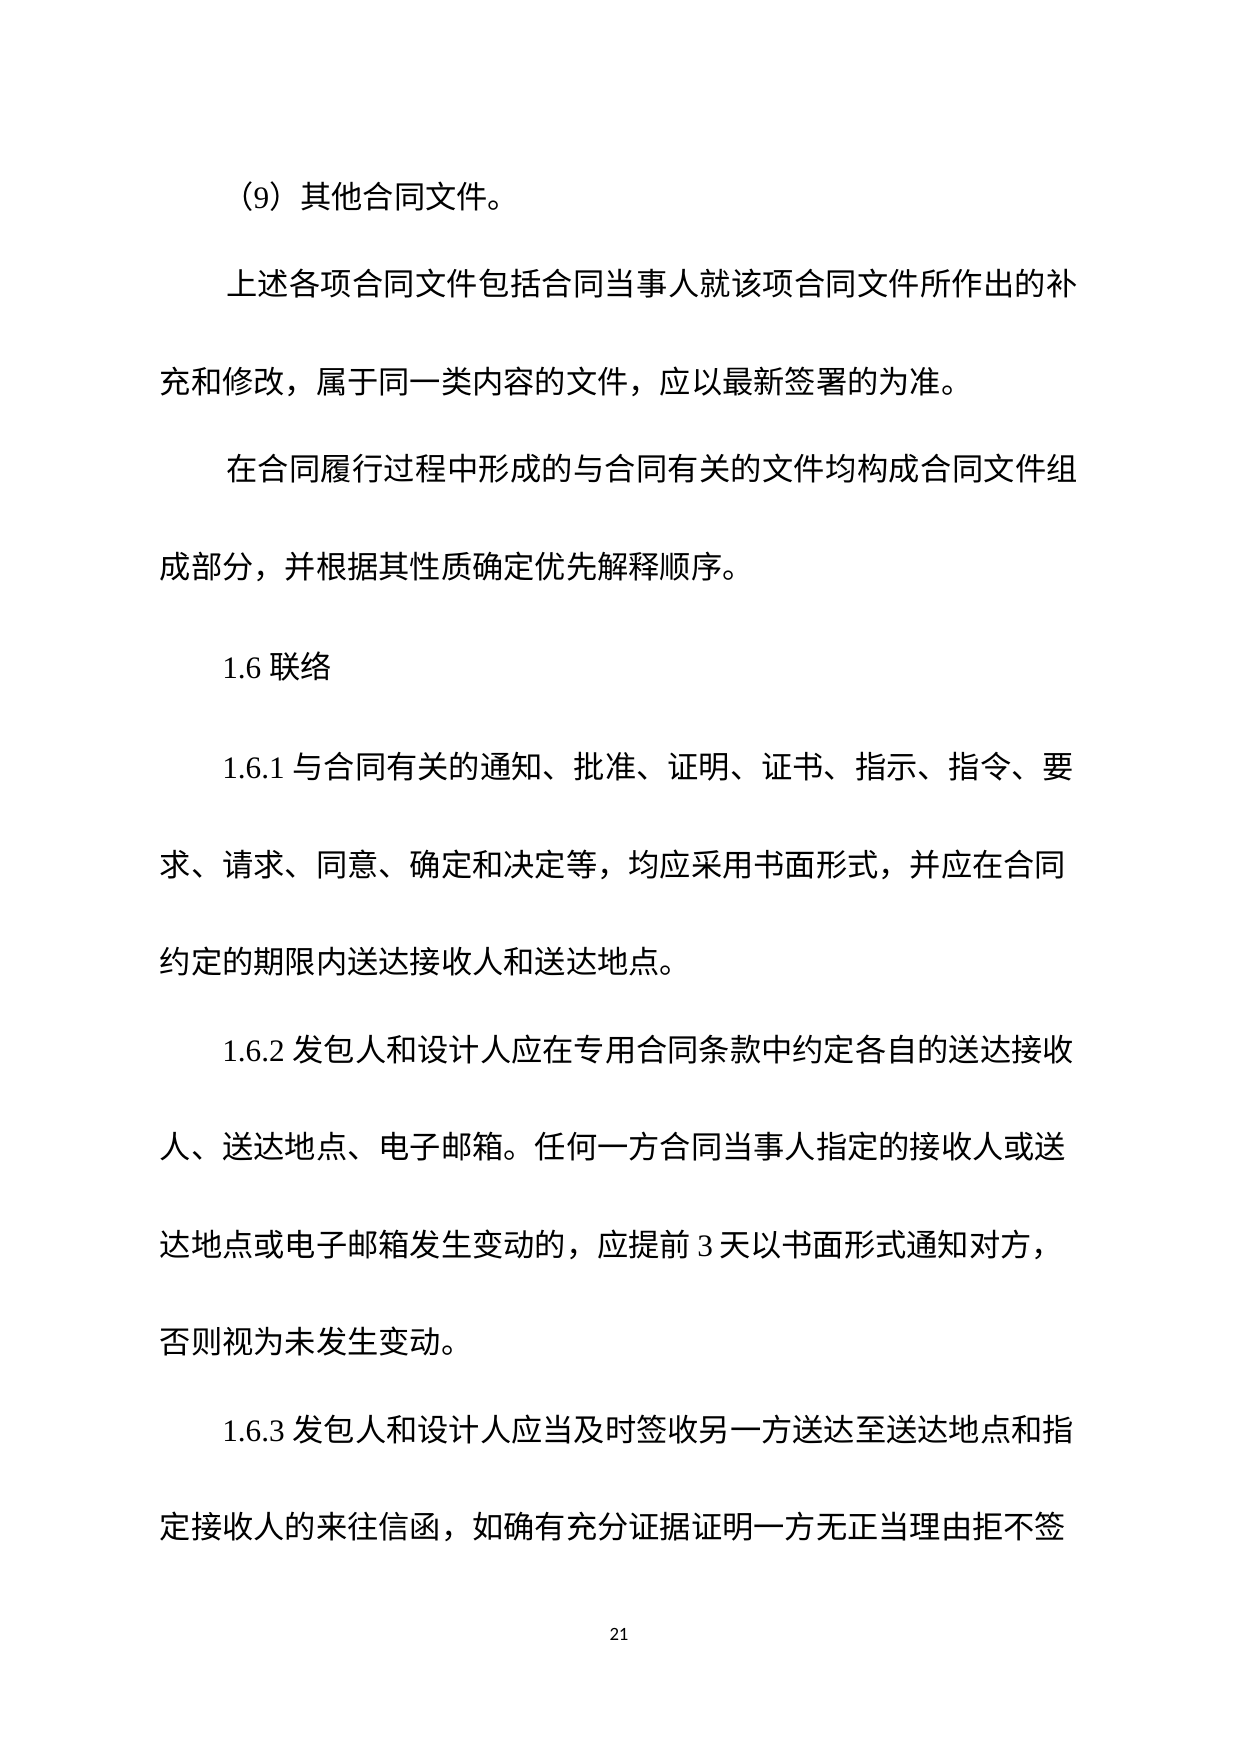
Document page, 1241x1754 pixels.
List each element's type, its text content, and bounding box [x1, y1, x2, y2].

text 在合同履行过程中形成的与合同有关的文件均构成合同文件组成部分，并根据其性质确定优先解释顺序。 [159, 435, 1078, 597]
text （9）其他合同文件。 [159, 162, 1078, 227]
text 1.6.1 与合同有关的通知、批准、证明、证书、指示、指令、要求、请求、同意、确定和决定等，均应采用书面形式，并应在合同约定的期限内送达接收人和送达地点。 [159, 732, 1078, 992]
subtitle 1.6 联络 [159, 632, 1078, 697]
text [159, 1395, 1078, 1558]
text 1.6.2 发包人和设计人应在专用合同条款中约定各自的送达接收人、送达地点、电子邮箱。任何一方合同当事人指定的接收人或送达地点或电子邮箱发生变动的，应提前3天以书面形式通知对方，否则视为未发生变动。 [159, 1015, 1078, 1372]
text 上述各项合同文件包括合同当事人就该项合同文件所作出的补充和修改，属于同一类内容的文件，应以最新签署的为准。 [159, 249, 1078, 412]
